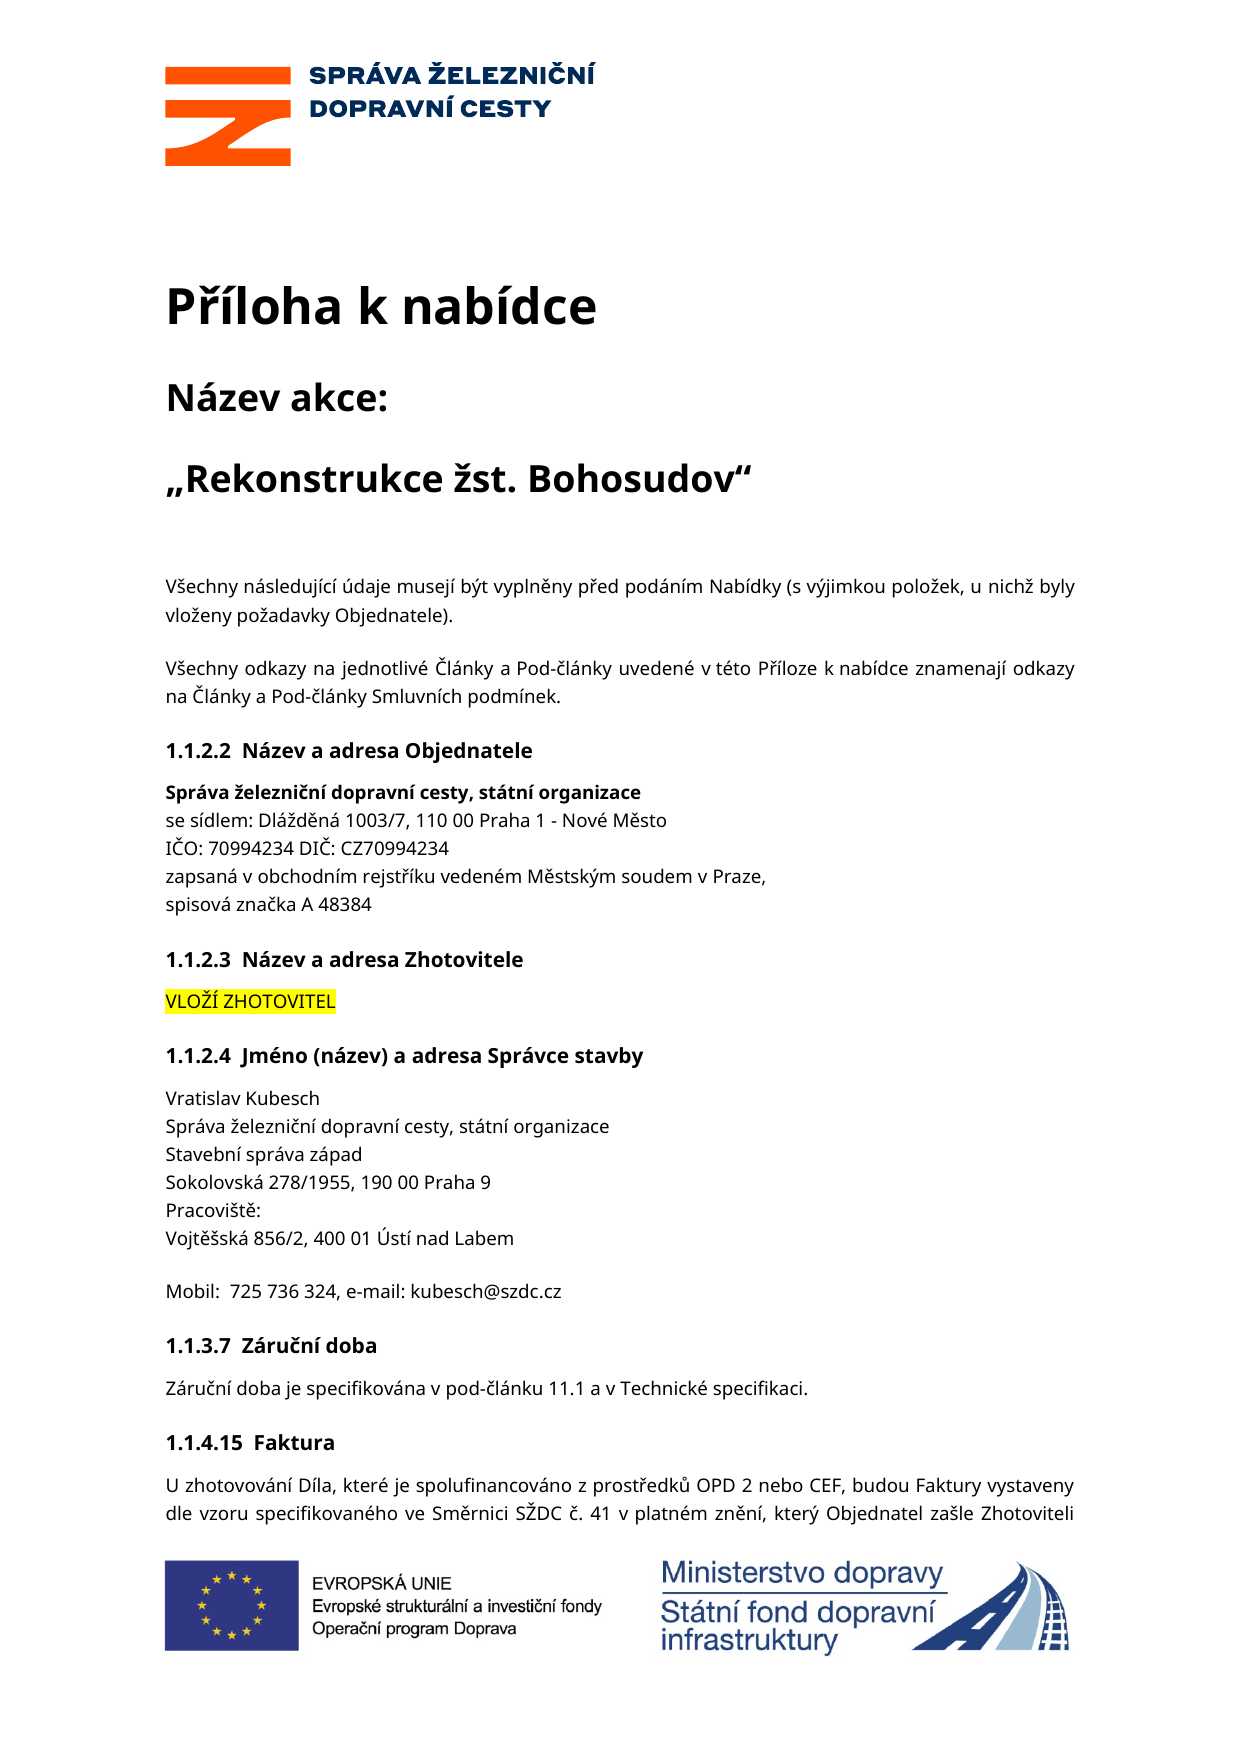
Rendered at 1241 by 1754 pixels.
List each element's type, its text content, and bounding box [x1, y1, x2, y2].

text 1.1.4.15 Faktura [165, 1428, 1075, 1457]
text 1.1.2.3 Název a adresa Zhotovitele [165, 945, 1075, 973]
text 1.1.2.2 Název a adresa Objednatele [165, 736, 1075, 764]
picture [132, 1527, 1107, 1684]
text Správa železniční dopravní cesty, státní organizace [165, 1113, 1075, 1139]
text Pracoviště: [165, 1197, 1075, 1223]
text Všechny odkazy na jednotlivé Články a Pod-články uvedené v této Příloze k nabídce znamenají odkazy na Články a Pod-články Smluvních podmínek. [165, 655, 1075, 708]
text Vojtěšská 856/2, 400 01 Ústí nad Labem [165, 1225, 1075, 1251]
text Příloha k nabídce [165, 271, 1075, 339]
text Sokolovská 278/1955, 190 00 Praha 9 [165, 1169, 1075, 1195]
text 1.1.3.7 Záruční doba [165, 1331, 1075, 1360]
text Vratislav Kubesch [165, 1085, 1075, 1111]
text se sídlem: Dlážděná 1003/7, 110 00 Praha 1 - Nové Město [165, 808, 1075, 833]
text Mobil: 725 736 324, e-mail: kubesch@szdc.cz [165, 1278, 1075, 1304]
text IČO: 70994234 DIČ: CZ70994234 [165, 836, 1075, 861]
text VLOŽÍ ZHOTOVITEL [165, 988, 1075, 1014]
text Stavební správa západ [165, 1141, 1075, 1167]
text Záruční doba je specifikována v pod-článku 11.1 a v Technické specifikaci. [165, 1375, 1075, 1401]
text Všechny následující údaje musejí být vyplněny před podáním Nabídky (s výjimkou položek, u nichž byly vloženy požadavky Objednatele). [165, 574, 1075, 627]
text zapsaná v obchodním rejstříku vedeném Městským soudem v Praze, [165, 864, 1075, 889]
text Správa železniční dopravní cesty, státní organizace [165, 780, 1075, 805]
text 1.1.2.4 Jméno (název) a adresa Správce stavby [165, 1042, 1075, 1070]
text Název akce: [165, 371, 1075, 422]
text spisová značka A 48384 [165, 892, 1075, 917]
